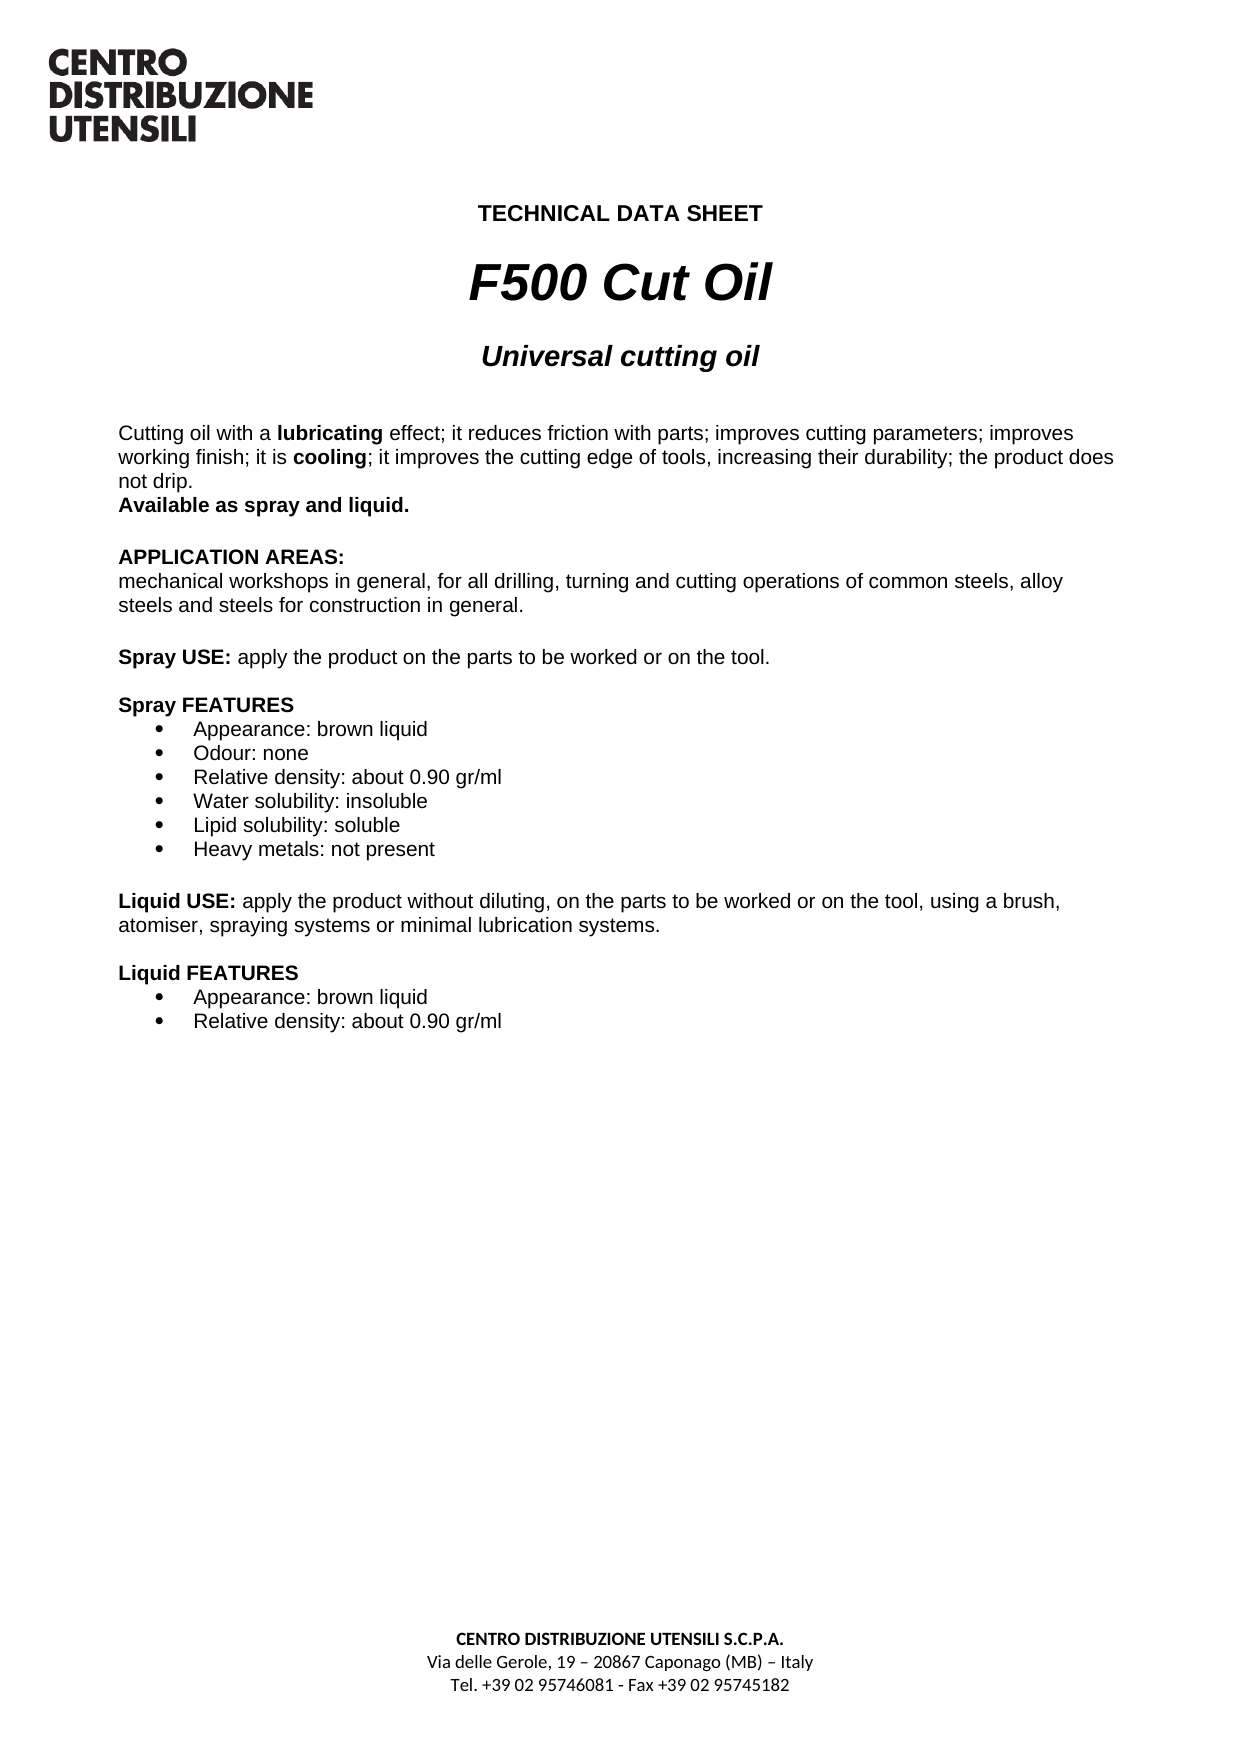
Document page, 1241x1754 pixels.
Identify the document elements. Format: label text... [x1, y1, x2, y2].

list Appearance: brown liquid [156, 984, 1122, 1009]
list Relative density: about 0.90 gr/ml [156, 1009, 1122, 1033]
text F500 Cut Oil [118, 251, 1122, 339]
text Universal cutting oil [118, 339, 1122, 373]
list Heavy metals: not present [156, 837, 1122, 889]
text TECHNICAL DATA SHEET [118, 200, 1122, 227]
text Liquid USE: apply the product without diluting, on the parts to be worked or on the tool, using a brush, atomiser, spraying systems or minimal lubrication systems. [118, 889, 1122, 937]
list Relative density: about 0.90 gr/ml [156, 764, 1122, 788]
text APPLICATION AREAS: mechanical workshops in general, for all drilling, turning and cutting operations of common steels, alloy steels and steels for construction in general. [118, 544, 1122, 644]
text Cutting oil with a lubricating effect; it reduces friction with parts; improves cutting parameters; improves working finish; it is cooling; it improves the cutting edge of tools, increasing their durability; the product does not drip. Available as spray and liquid. [118, 421, 1122, 517]
list Water solubility: insoluble [156, 788, 1122, 813]
text Spray USE: apply the product on the parts to be worked or on the tool. [118, 644, 1122, 668]
text Spray FEATURES [118, 692, 1122, 716]
list Odour: none [156, 740, 1122, 764]
list Appearance: brown liquid [156, 716, 1122, 740]
picture [48, 48, 313, 142]
list Lipid solubility: soluble [156, 813, 1122, 837]
text Liquid FEATURES [118, 961, 1122, 984]
